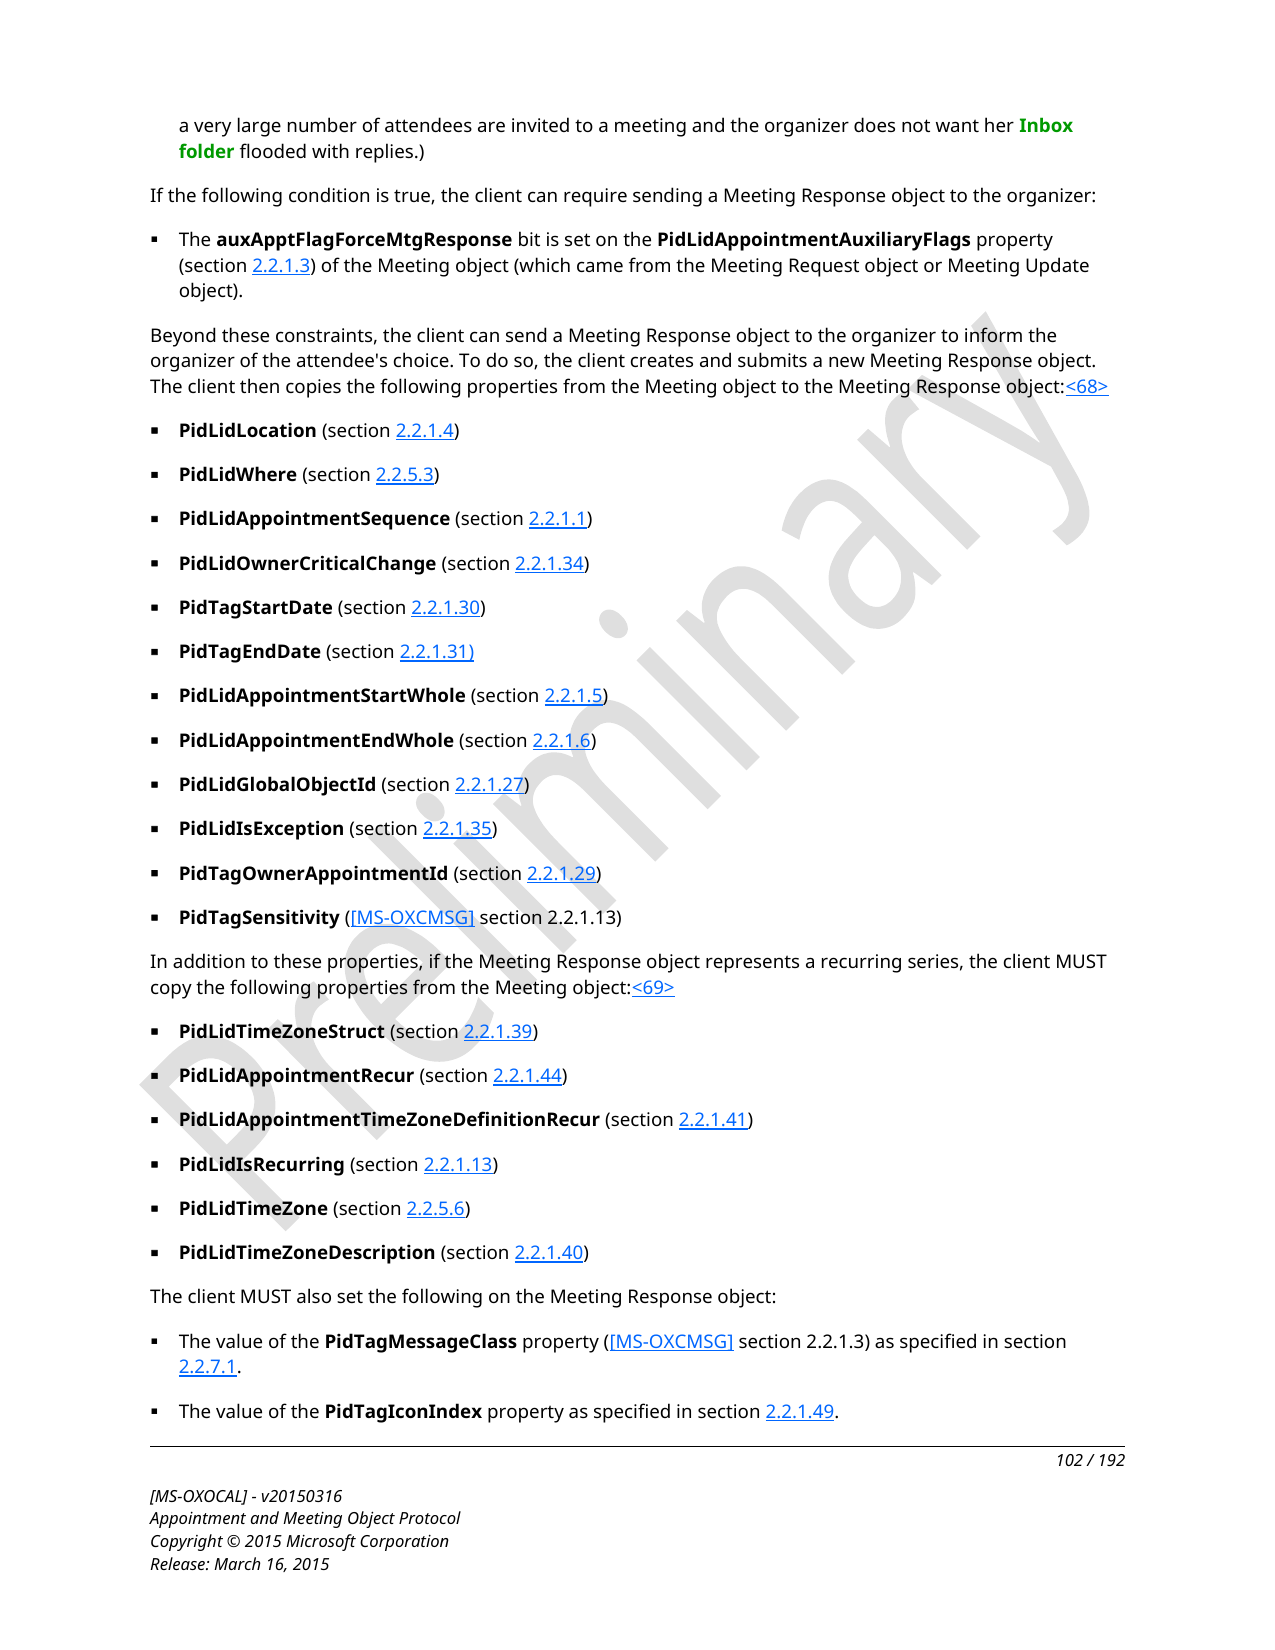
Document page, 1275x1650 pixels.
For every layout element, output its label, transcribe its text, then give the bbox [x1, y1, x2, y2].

list PidTagEndDate (section 2.2.1.31) [150, 638, 1125, 664]
list PidLidLocation (section 2.2.1.4) [150, 417, 1125, 443]
list The value of the PidTagMessageClass property ([MS-OXCMSG] section 2.2.1.3) as specified in section 2.2.7.1. [150, 1328, 1125, 1379]
text In addition to these properties, if the Meeting Response object represents a recurring series, the client MUST copy the following properties from the Meeting object:<69> [150, 948, 1125, 999]
list PidTagOwnerAppointmentId (section 2.2.1.29) [150, 860, 1125, 885]
text The client MUST also set the following on the Meeting Response object: [150, 1284, 1125, 1309]
list PidLidGlobalObjectId (section 2.2.1.27) [150, 771, 1125, 797]
list PidLidAppointmentStartWhole (section 2.2.1.5) [150, 683, 1125, 708]
list PidTagSensitivity ([MS-OXCMSG] section 2.2.1.13) [150, 904, 1125, 930]
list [150, 112, 1125, 163]
list PidLidAppointmentRecur (section 2.2.1.44) [150, 1062, 1125, 1088]
text If the following condition is true, the client can require sending a Meeting Response object to the organizer: [150, 182, 1125, 208]
list The value of the PidTagIconIndex property as specified in section 2.2.1.49. [150, 1398, 1125, 1423]
list PidLidIsException (section 2.2.1.35) [150, 816, 1125, 841]
list PidLidIsRecurring (section 2.2.1.13) [150, 1151, 1125, 1177]
list PidLidAppointmentSequence (section 2.2.1.1) [150, 506, 1125, 531]
list PidLidAppointmentTimeZoneDefinitionRecur (section 2.2.1.41) [150, 1107, 1125, 1132]
list PidLidTimeZoneStruct (section 2.2.1.39) [150, 1018, 1125, 1044]
list PidLidWhere (section 2.2.5.3) [150, 461, 1125, 487]
list PidLidAppointmentEndWhole (section 2.2.1.6) [150, 727, 1125, 753]
list PidLidOwnerCriticalChange (section 2.2.1.34) [150, 550, 1125, 576]
list PidLidTimeZoneDescription (section 2.2.1.40) [150, 1239, 1125, 1265]
text Beyond these constraints, the client can send a Meeting Response object to the organizer to inform the organizer of the attendee's choice. To do so, the client creates and submits a new Meeting Response object. The client then copies the following properties from the Meeting object to the Meeting Response object:<68> [150, 322, 1125, 398]
list PidLidTimeZone (section 2.2.5.6) [150, 1195, 1125, 1221]
list The auxApptFlagForceMtgResponse bit is set on the PidLidAppointmentAuxiliaryFlags property (section 2.2.1.3) of the Meeting object (which came from the Meeting Request object or Meeting Update object). [150, 227, 1125, 303]
list PidTagStartDate (section 2.2.1.30) [150, 594, 1125, 620]
